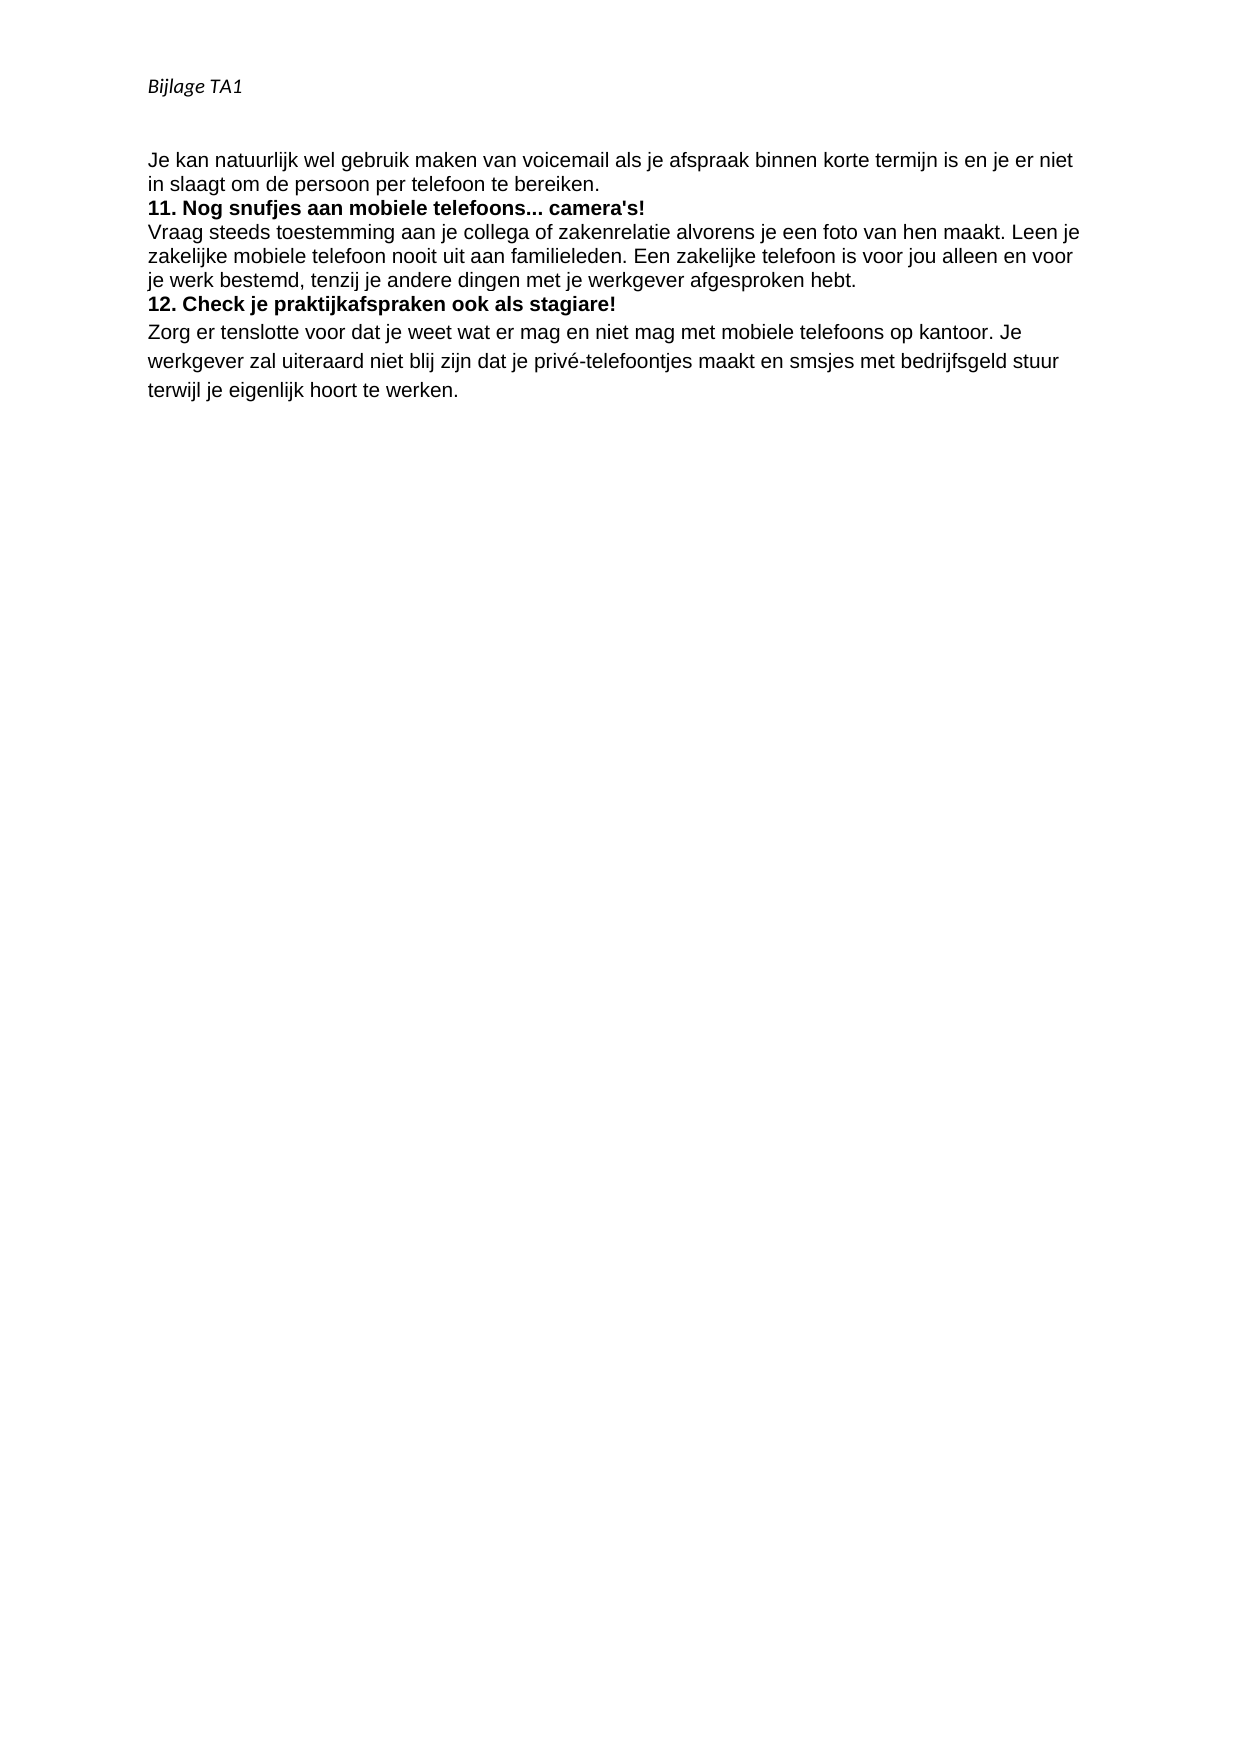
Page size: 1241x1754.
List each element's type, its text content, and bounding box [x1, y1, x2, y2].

text 11. Nog snufjes aan mobiele telefoons... camera's! Vraag steeds toestemming aan je collega of zakenrelatie alvorens je een foto van hen maakt. Leen je zakelijke mobiele telefoon nooit uit aan familieleden. Een zakelijke telefoon is voor jou alleen en voor je werk bestemd, tenzij je andere dingen met je werkgever afgesproken hebt. [148, 196, 1093, 291]
text Je kan natuurlijk wel gebruik maken van voicemail als je afspraak binnen korte termijn is en je er niet in slaagt om de persoon per telefoon te bereiken. [600, 148, 1093, 196]
text 12. Check je praktijkafspraken ook als stagiare! Zorg er tenslotte voor dat je weet wat er mag en niet mag met mobiele telefoons op kantoor. Je werkgever zal uiteraard niet blij zijn dat je privé-telefoontjes maakt en smsjes met bedrijfsgeld stuur terwijl je eigenlijk hoort te werken. [148, 291, 1093, 402]
